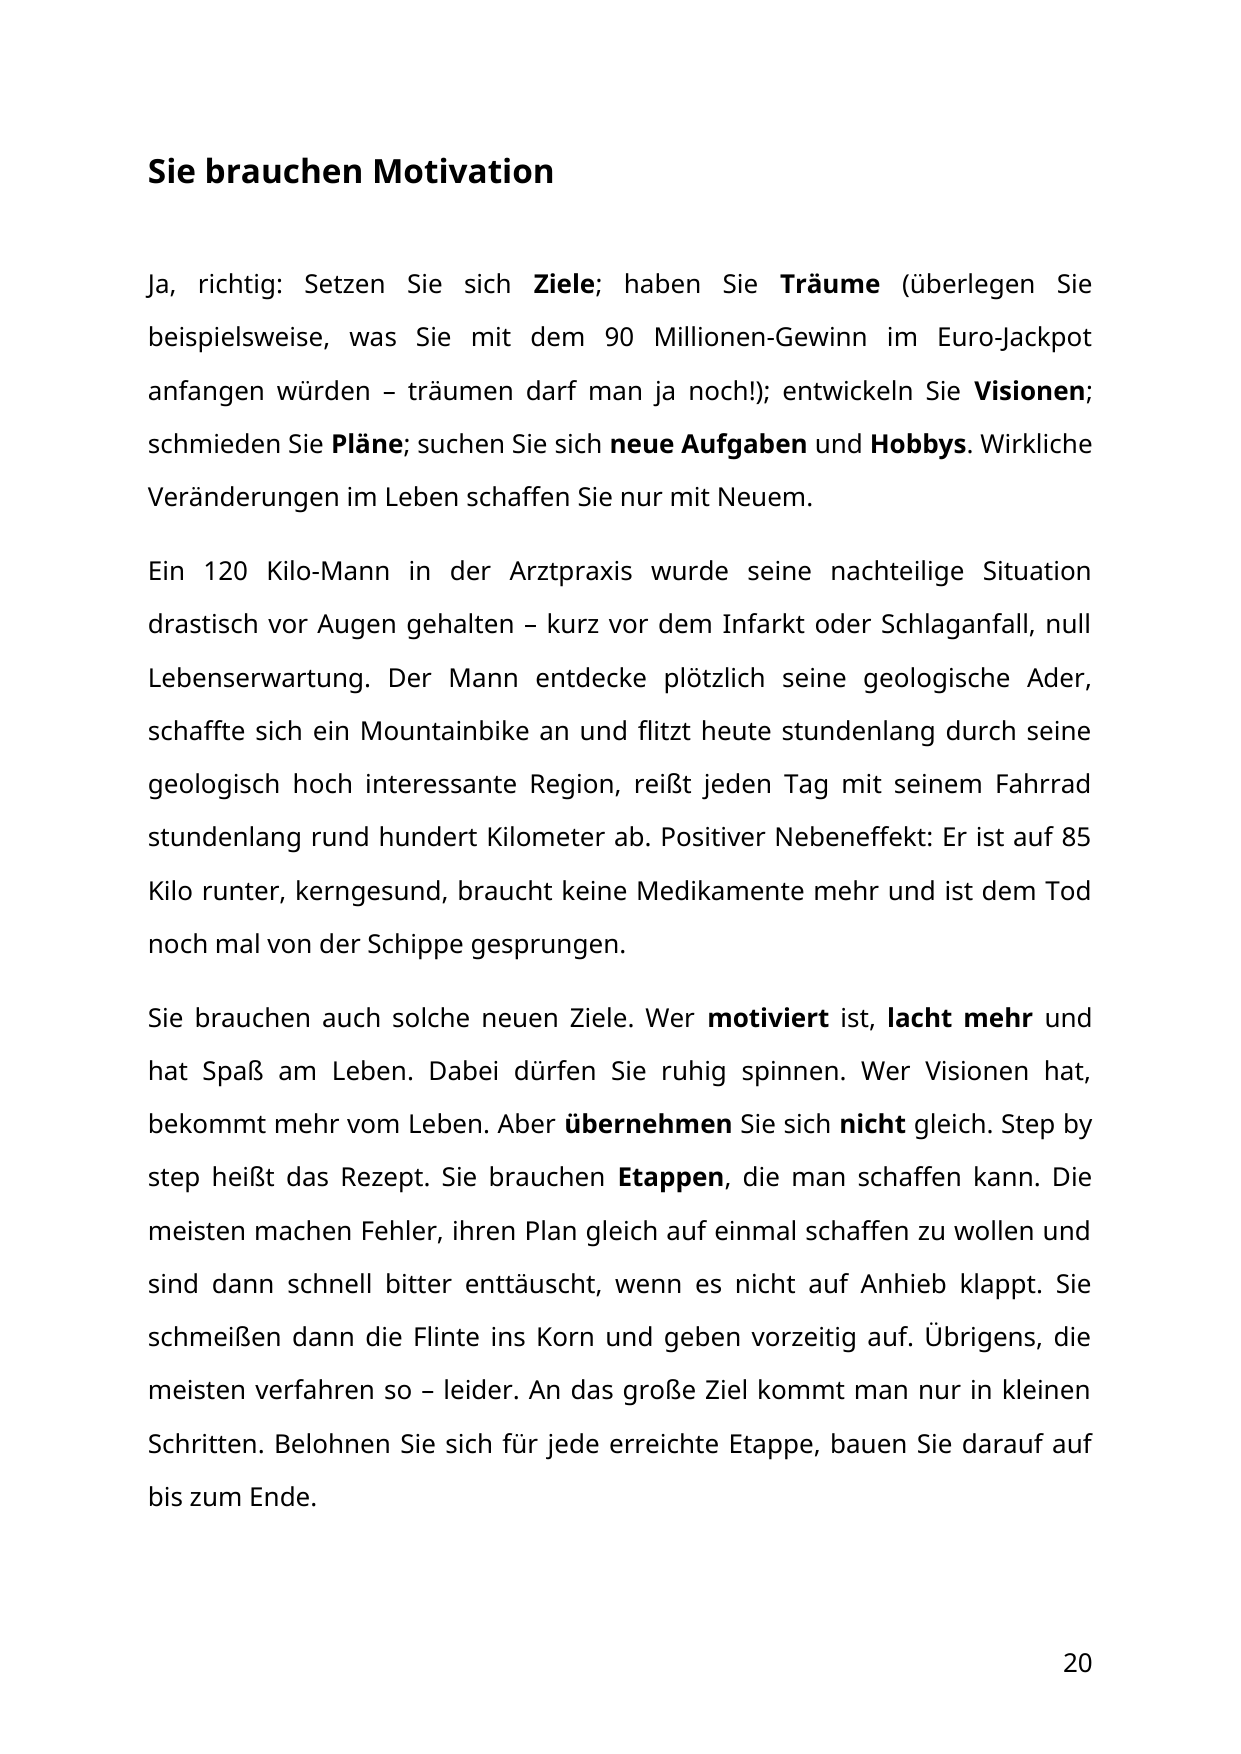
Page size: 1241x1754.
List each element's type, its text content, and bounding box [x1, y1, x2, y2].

subtitle Sie brauchen Motivation [148, 148, 1093, 193]
text Ja, richtig: Setzen Sie sich Ziele; haben Sie Träume (überlegen Sie beispielsweise, was Sie mit dem 90 Millionen-Gewinn im Euro-Jackpot anfangen würden – träumen darf man ja noch!); entwickeln Sie Visionen; schmieden Sie Pläne; suchen Sie sich neue Aufgaben und Hobbys. Wirkliche Veränderungen im Leben schaffen Sie nur mit Neuem. [148, 266, 1093, 514]
text Sie brauchen auch solche neuen Ziele. Wer motiviert ist, lacht mehr und hat Spaß am Leben. Dabei dürfen Sie ruhig spinnen. Wer Visionen hat, bekommt mehr vom Leben. Aber übernehmen Sie sich nicht gleich. Step by step heißt das Rezept. Sie brauchen Etappen, die man schaffen kann. Die meisten machen Fehler, ihren Plan gleich auf einmal schaffen zu wollen und sind dann schnell bitter enttäuscht, wenn es nicht auf Anhieb klappt. Sie schmeißen dann die Flinte ins Korn und geben vorzeitig auf. Übrigens, die meisten verfahren so – leider. An das große Ziel kommt man nur in kleinen Schritten. Belohnen Sie sich für jede erreichte Etappe, bauen Sie darauf auf bis zum Ende. [148, 999, 1093, 1514]
text Ein 120 Kilo-Mann in der Arztpraxis wurde seine nachteilige Situation drastisch vor Augen gehalten – kurz vor dem Infarkt oder Schlaganfall, null Lebenserwartung. Der Mann entdecke plötzlich seine geologische Ader, schaffte sich ein Mountainbike an und flitzt heute stundenlang durch seine geologisch hoch interessante Region, reißt jeden Tag mit seinem Fahrrad stundenlang rund hundert Kilometer ab. Positiver Nebeneffekt: Er ist auf 85 Kilo runter, kerngesund, braucht keine Medikamente mehr und ist dem Tod noch mal von der Schippe gesprungen. [148, 553, 1093, 961]
